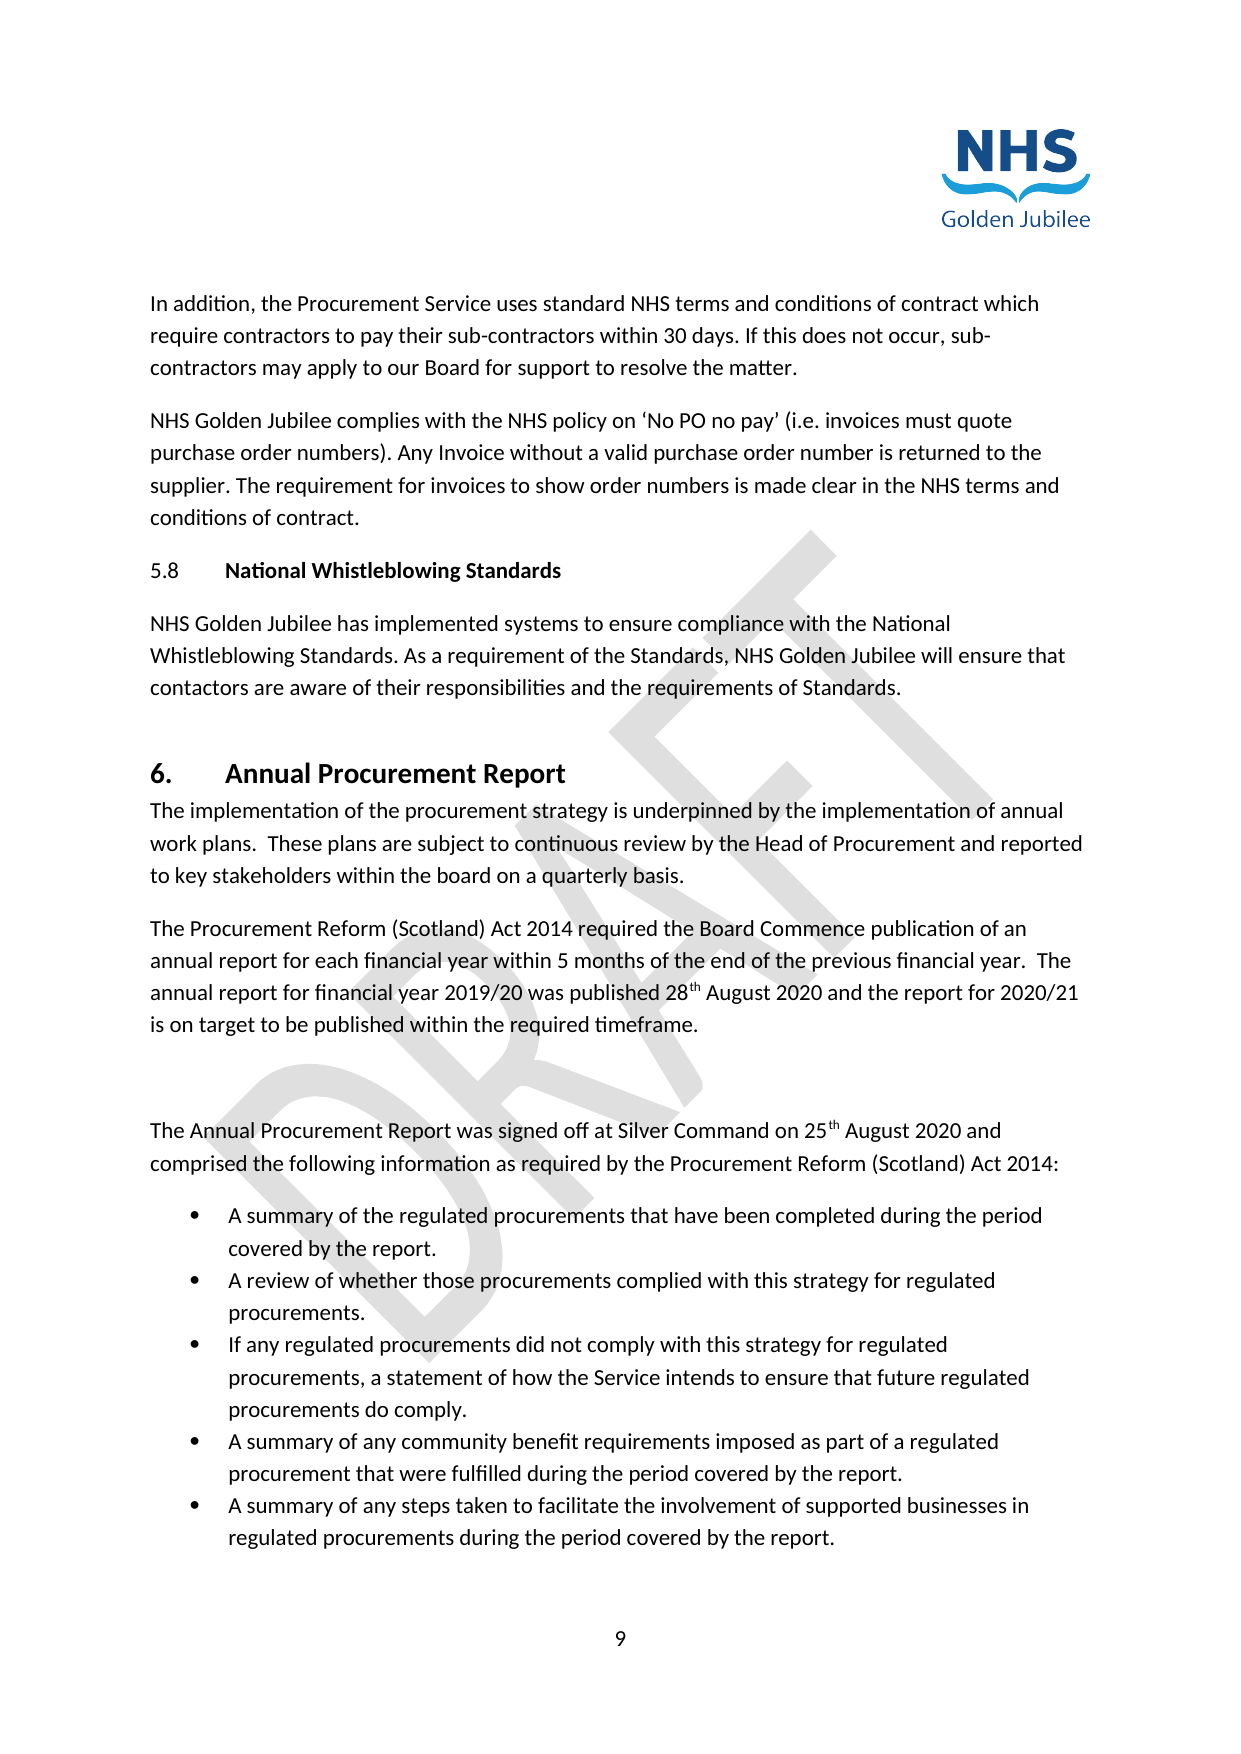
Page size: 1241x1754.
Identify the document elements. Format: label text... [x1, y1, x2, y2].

text In addition, the Procurement Service uses standard NHS terms and conditions of contract which require contractors to pay their sub-contractors within 30 days. If this does not occur, sub-contractors may apply to our Board for support to resolve the matter. [150, 289, 1090, 381]
picture [941, 129, 1091, 233]
text NHS Golden Jubilee complies with the NHS policy on ‘No PO no pay’ (i.e. invoices must quote purchase order numbers). Any Invoice without a valid purchase order number is returned to the supplier. The requirement for invoices to show order numbers is made clear in the NHS terms and conditions of contract. [150, 406, 1090, 531]
list A summary of the regulated procurements that have been completed during the period covered by the report. [191, 1202, 1090, 1262]
list A summary of any community benefit requirements imposed as part of a regulated procurement that were fulfilled during the period covered by the report. [191, 1427, 1090, 1487]
text The Procurement Reform (Scotland) Act 2014 required the Board Commence publication of an annual report for each financial year within 5 months of the end of the previous financial year. The annual report for financial year 2019/20 was published 28th August 2020 and the report for 2020/21 is on target to be published within the required timeframe. [150, 914, 1090, 1038]
text NHS Golden Jubilee has implemented systems to ensure compliance with the National Whistleblowing Standards. As a requirement of the Standards, NHS Golden Jubilee will ensure that contactors are aware of their responsibilities and the requirements of Standards. [150, 609, 1090, 701]
text The Annual Procurement Report was signed off at Silver Command on 25th August 2020 and comprised the following information as required by the Procurement Reform (Scotland) Act 2014: [150, 1116, 1090, 1177]
list A review of whether those procurements complied with this strategy for regulated procurements. [191, 1266, 1090, 1326]
text 5.8 National Whistleblowing Standards [150, 556, 1090, 584]
list If any regulated procurements did not comply with this strategy for regulated procurements, a statement of how the Service intends to ensure that future regulated procurements do comply. [191, 1330, 1090, 1423]
subtitle 6. Annual Procurement Report [150, 756, 1090, 791]
list A summary of any steps taken to facilitate the involvement of supported businesses in regulated procurements during the period covered by the report. [191, 1491, 1090, 1552]
text The implementation of the procurement strategy is underpinned by the implementation of annual work plans. These plans are subject to continuous review by the Head of Procurement and reported to key stakeholders within the board on a quarterly basis. [150, 796, 1090, 889]
